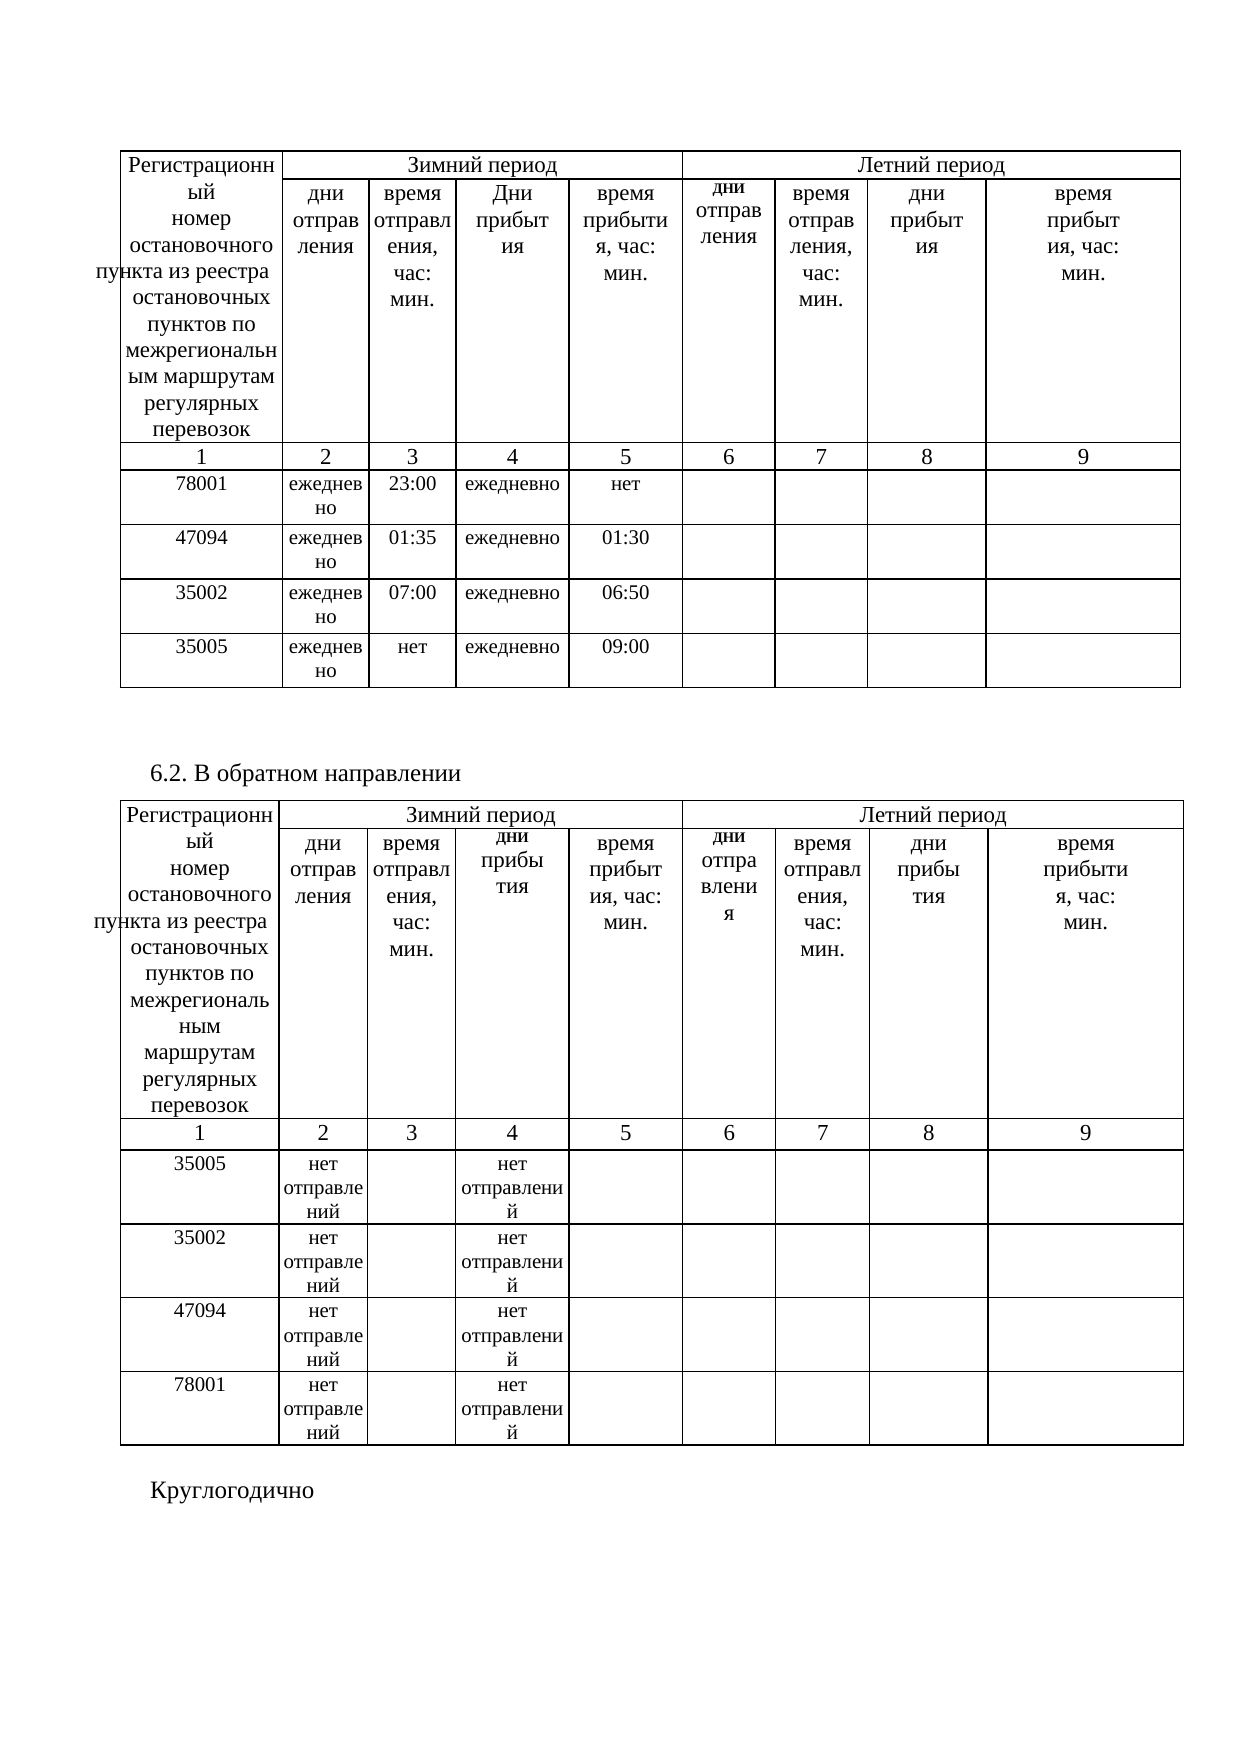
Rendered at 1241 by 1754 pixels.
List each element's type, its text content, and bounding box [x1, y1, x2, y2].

table_cell нет отправлений [456, 1225, 568, 1297]
table_cell [570, 1151, 682, 1223]
table_cell Дни прибыт ия [457, 180, 568, 441]
table_cell дни прибыт ия [868, 180, 985, 441]
table_cell [776, 471, 867, 524]
table_cell [868, 634, 985, 687]
table_cell 2 [283, 443, 368, 469]
table_cell дни отправ ления [283, 180, 368, 441]
table_cell ежедневно [283, 580, 368, 632]
table_cell время прибыт ия, час: мин. [570, 829, 682, 1117]
table_header Летний период [683, 801, 1183, 828]
table_cell 78001 [121, 471, 282, 524]
table_cell [776, 525, 867, 578]
table_cell нет отправлений [456, 1298, 568, 1371]
table_cell [570, 1372, 682, 1444]
table_cell 2 [280, 1119, 367, 1149]
table_cell [868, 525, 985, 578]
text Круглогодично [150, 1475, 1090, 1503]
table_cell [776, 634, 867, 687]
table_cell [683, 634, 774, 687]
table_cell [776, 580, 867, 632]
table_cell время отправл ения, час: мин. [368, 829, 455, 1117]
table_cell [868, 471, 985, 524]
table_cell нет отправлений [280, 1225, 367, 1297]
table_cell 4 [457, 443, 568, 469]
table_cell [987, 471, 1180, 524]
table_cell [776, 1151, 869, 1223]
table_cell [570, 1298, 682, 1371]
table_cell 4 [456, 1119, 568, 1149]
table_cell время прибыти я, час: мин. [989, 829, 1183, 1117]
table_cell 9 [987, 443, 1180, 469]
table_cell [683, 1151, 775, 1223]
table_cell ежедневно [457, 634, 568, 687]
table_cell ДНИ отпра влени я [683, 829, 775, 1117]
table_cell [989, 1298, 1183, 1371]
table_header Зимний период [283, 152, 682, 178]
table_cell 3 [370, 443, 455, 469]
table_cell время отправ ления, час: мин. [776, 180, 867, 441]
table_cell [368, 1151, 455, 1223]
table_cell [368, 1298, 455, 1371]
table_cell 01:35 [370, 525, 455, 578]
table_cell время прибыт ия, час: мин. [987, 180, 1180, 441]
table_cell время прибыти я, час: мин. [570, 180, 682, 441]
table_cell 8 [868, 443, 985, 469]
table_header Зимний период [280, 801, 682, 828]
table_cell нет отправлений [456, 1372, 568, 1444]
table_cell [870, 1225, 987, 1297]
table_cell [870, 1298, 987, 1371]
table_cell 06:50 [570, 580, 682, 632]
table_cell [683, 1298, 775, 1371]
table_cell 5 [570, 443, 682, 469]
table_cell 7 [776, 443, 867, 469]
table_cell нет отправлений [456, 1151, 568, 1223]
table_cell 9 [989, 1119, 1183, 1149]
table_cell [870, 1372, 987, 1444]
table_cell [987, 580, 1180, 632]
table_cell [989, 1225, 1183, 1297]
text 6.2. В обратном направлении [150, 758, 1090, 787]
table_cell время отправл ения, час: мин. [370, 180, 455, 441]
table_cell [683, 525, 774, 578]
table_header Летний период [683, 152, 1180, 178]
table_cell ежедневно [457, 471, 568, 524]
table_cell ДНИ прибы тия [456, 829, 568, 1117]
table_cell 47094 [121, 1298, 278, 1371]
table_cell дни прибы тия [870, 829, 987, 1117]
table_cell [776, 1298, 869, 1371]
table_cell 47094 [121, 525, 282, 578]
table_cell ежедневно [457, 580, 568, 632]
table_cell 6 [683, 1119, 775, 1149]
table_cell [870, 1151, 987, 1223]
table_cell нет [570, 471, 682, 524]
table_cell нет отправлений [280, 1298, 367, 1371]
table_cell [683, 471, 774, 524]
table_cell 7 [776, 1119, 869, 1149]
table_cell ДНИ отправ ления [683, 180, 774, 441]
table_cell [987, 525, 1180, 578]
table_cell [368, 1372, 455, 1444]
table_cell 5 [570, 1119, 682, 1149]
table_cell 35005 [121, 634, 282, 687]
table_cell 1 [121, 443, 282, 469]
table_cell 23:00 [370, 471, 455, 524]
table_cell 6 [683, 443, 774, 469]
table_cell [776, 1372, 869, 1444]
table_cell дни отправ ления [280, 829, 367, 1117]
table_cell 1 [121, 1119, 278, 1149]
table_cell 78001 [121, 1372, 278, 1444]
table_cell 35002 [121, 580, 282, 632]
table_cell 35002 [121, 1225, 278, 1297]
table_cell [989, 1372, 1183, 1444]
table_cell время отправл ения, час: мин. [776, 829, 869, 1117]
table_cell 3 [368, 1119, 455, 1149]
table_cell [989, 1151, 1183, 1223]
table_cell [368, 1225, 455, 1297]
table_cell 01:30 [570, 525, 682, 578]
table_cell [570, 1225, 682, 1297]
table_cell ежедневно [283, 525, 368, 578]
table_cell ежедневно [457, 525, 568, 578]
table_cell [683, 1225, 775, 1297]
table_cell [868, 580, 985, 632]
table_cell [683, 580, 774, 632]
table_cell ежедневно [283, 471, 368, 524]
table_cell нет [370, 634, 455, 687]
table_header Регистрационный номер остановочного пункта из реестра остановочных пунктов по межрегиональным маршрутам регулярных перевозок [121, 152, 282, 441]
table_cell нет отправлений [280, 1372, 367, 1444]
table_cell нет отправлений [280, 1151, 367, 1223]
table_cell 35005 [121, 1151, 278, 1223]
table_cell 8 [870, 1119, 987, 1149]
table_cell 07:00 [370, 580, 455, 632]
table_cell [987, 634, 1180, 687]
table_cell 09:00 [570, 634, 682, 687]
table_header Регистрационный номер остановочного пункта из реестра остановочных пунктов по межрегиональным маршрутам регулярных перевозок [121, 801, 278, 1117]
table_cell [683, 1372, 775, 1444]
table_cell ежедневно [283, 634, 368, 687]
table_cell [776, 1225, 869, 1297]
